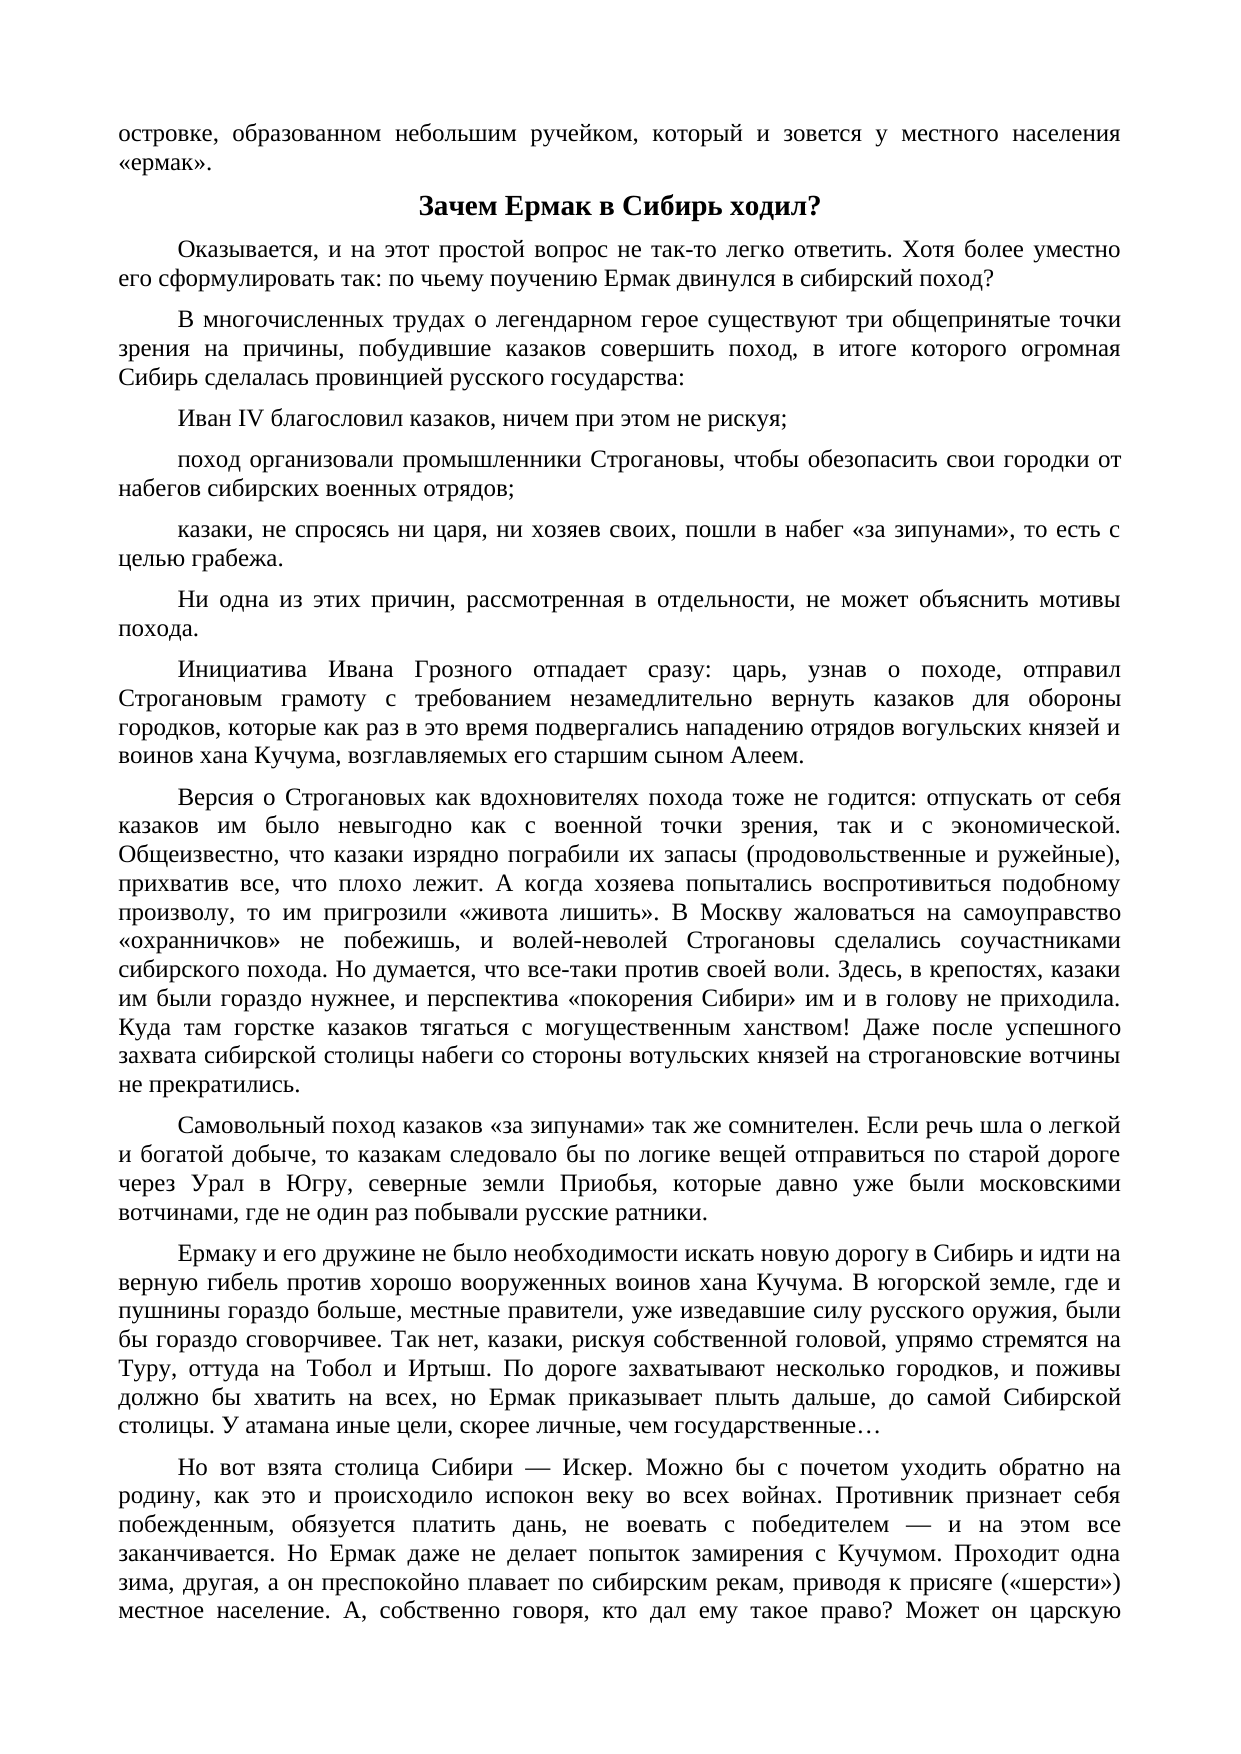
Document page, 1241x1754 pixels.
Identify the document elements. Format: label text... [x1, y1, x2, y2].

text Ни одна из этих причин, рассмотренная в отдельности, не может объяснить мотивы похода. [118, 584, 1122, 642]
text Зачем Ермак в Сибирь ходил? [118, 188, 1122, 222]
text поход организовали промышленники Строгановы, чтобы обезопасить свои городки от набегов сибирских военных отрядов; [118, 444, 1122, 502]
text казаки, не спросясь ни царя, ни хозяев своих, пошли в набег «за зипунами», то есть с целью грабежа. [118, 514, 1122, 572]
text Инициатива Ивана Грозного отпадает сразу: царь, узнав о походе, отправил Строгановым грамоту с требованием незамедлительно вернуть казаков для обороны городков, которые как раз в это время подвергались нападению отрядов вогульских князей и воинов хана Кучума, возглавляемых его старшим сыном Алеем. [118, 654, 1122, 769]
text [118, 118, 1122, 176]
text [118, 1452, 1122, 1624]
text Версия о Строгановых как вдохновителях похода тоже не годится: отпускать от себя казаков им было невыгодно как с военной точки зрения, так и с экономической. Общеизвестно, что казаки изрядно пограбили их запасы (продовольственные и ружейные), прихватив все, что плохо лежит. А когда хозяева попытались воспротивиться подобному произволу, то им пригрозили «живота лишить». В Москву жаловаться на самоуправство «охранничков» не побежишь, и волей-неволей Строгановы сделались соучастниками сибирского похода. Но думается, что все-таки против своей воли. Здесь, в крепостях, казаки им были гораздо нужнее, и перспектива «покорения Сибири» им и в голову не приходила. Куда там горстке казаков тягаться с могущественным ханством! Даже после успешного захвата сибирской столицы набеги со стороны вотульских князей на строгановские вотчины не прекратились. [118, 782, 1122, 1098]
text Самовольный поход казаков «за зипунами» так же сомнителен. Если речь шла о легкой и богатой добыче, то казакам следовало бы по логике вещей отправиться по старой дороге через Урал в Югру, северные земли Приобья, которые давно уже были московскими вотчинами, где не один раз побывали русские ратники. [118, 1110, 1122, 1225]
text В многочисленных трудах о легендарном герое существуют три общепринятые точки зрения на причины, побудившие казаков совершить поход, в итоге которого огромная Сибирь сделалась провинцией русского государства: [118, 304, 1122, 390]
text Ермаку и его дружине не было необходимости искать новую дорогу в Сибирь и идти на верную гибель против хорошо вооруженных воинов хана Кучума. В югорской земле, где и пушнины гораздо больше, местные правители, уже изведавшие силу русского оружия, были бы гораздо сговорчивее. Так нет, казаки, рискуя собственной головой, упрямо стремятся на Туру, оттуда на Тобол и Иртыш. По дороге захватывают несколько городков, и поживы должно бы хватить на всех, но Ермак приказывает плыть дальше, до самой Сибирской столицы. У атамана иные цели, скорее личные, чем государственные… [118, 1238, 1122, 1439]
text Оказывается, и на этот простой вопрос не так-то легко ответить. Хотя более уместно его сформулировать так: по чьему поучению Ермак двинулся в сибирский поход? [118, 234, 1122, 292]
text Иван IV благословил казаков, ничем при этом не рискуя; [118, 403, 1122, 432]
